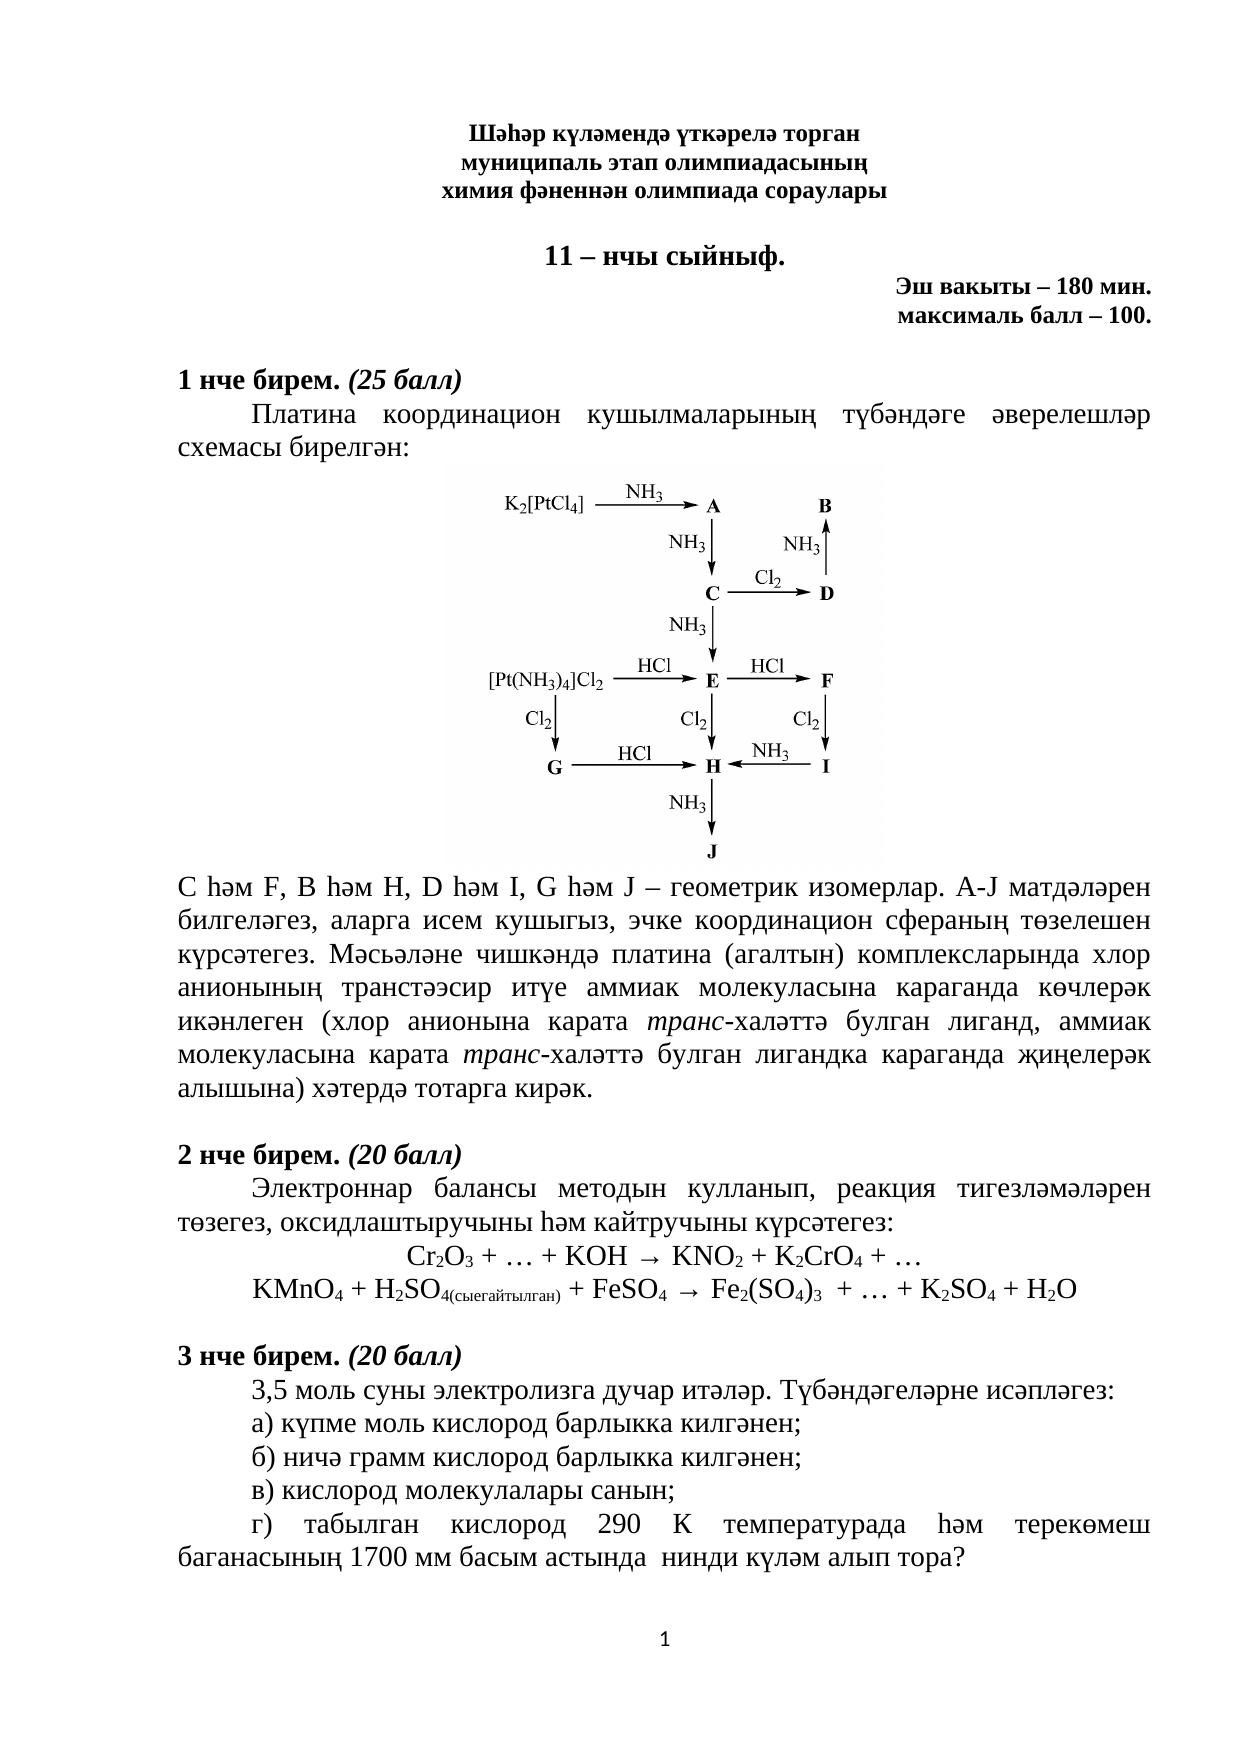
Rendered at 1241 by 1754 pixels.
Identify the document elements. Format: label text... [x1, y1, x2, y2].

text максималь балл – 100. [177, 300, 1152, 329]
picture [444, 463, 885, 869]
text Шәһәр күләмендә үткәрелә торган [177, 118, 1152, 147]
text 3 нче бирем. (20 балл) [177, 1338, 1152, 1372]
text 3,5 моль суны электролизга дучар итәләр. Түбәндәгеләрне исәпләгез: [177, 1372, 1152, 1405]
text г) табылган кислород 290 К температурада һәм терекөмеш баганасының 1700 мм басым астында нинди күләм алып тора? [177, 1506, 1152, 1573]
text Эш вакыты – 180 мин. [177, 271, 1152, 300]
text в) кислород молекулалары санын; [177, 1472, 1152, 1506]
text Cr2O3 + … + KOH → KNO2 + K2CrO4 + … [177, 1238, 1152, 1271]
text 2 нче бирем. (20 балл) [177, 1137, 1152, 1171]
text муниципаль этап олимпиадасының [177, 147, 1152, 176]
text 11 – нчы сыйныф. [177, 238, 1152, 271]
text химия фәненнән олимпиада сораулары [177, 176, 1152, 204]
text б) ничә грамм кислород барлыкка килгәнен; [177, 1439, 1152, 1472]
text а) күпме моль кислород барлыкка килгәнен; [177, 1405, 1152, 1439]
text С һәм F, В һәм Н, D һәм I, G һәм J – геометрик изомерлар. А-J матдәләрен билгеләгез, аларга исем кушыгыз, эчке координацион сфераның төзелешен күрсәтегез. Мәсьәләне чишкәндә платина (агалтын) комплексларында хлор анионының транстәэсир итүе аммиак молекуласына караганда көчлерәк икәнлеген (хлор анионына карата транс-халәттә булган лиганд, аммиак молекуласына карата транс-халәттә булган лигандка караганда җиңелерәк алышына) хәтердә тотарга кирәк. [177, 869, 1152, 1103]
text Платина координацион кушылмаларының түбәндәге әверелешләр схемасы бирелгән: [177, 396, 1152, 463]
text 1 нче бирем. (25 балл) [177, 362, 1152, 396]
text KMnO4 + H2SO4(сыегайтылган) + FeSO4 → Fe2(SO4)3 + … + K2SO4 + H2O [177, 1271, 1152, 1305]
text Электроннар балансы методын кулланып, реакция тигезләмәләрен төзегез, оксидлаштыручыны һәм кайтручыны күрсәтегез: [177, 1171, 1152, 1238]
